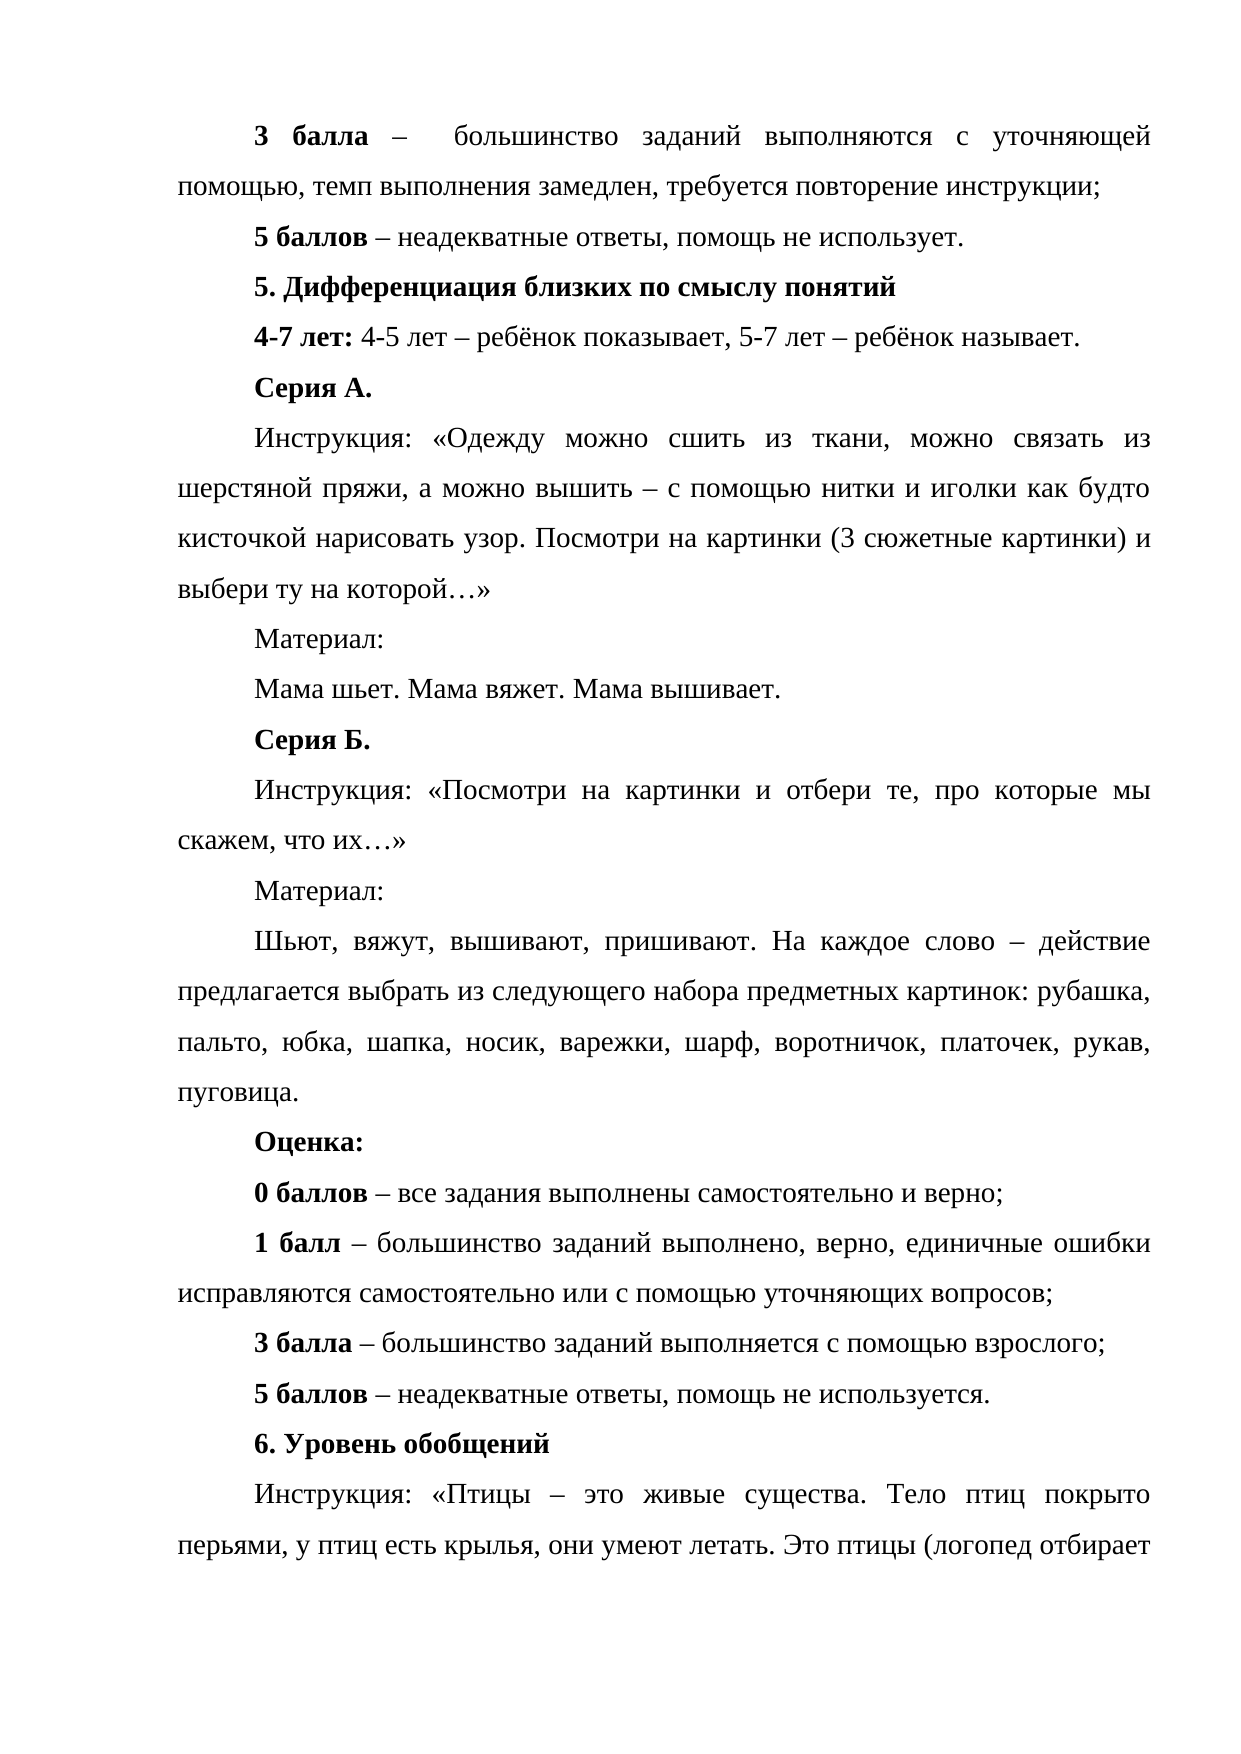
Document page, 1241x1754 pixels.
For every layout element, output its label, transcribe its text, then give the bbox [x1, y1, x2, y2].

text Инструкция: «Посмотри на картинки и отбери те, про которые мы скажем, что их…» [177, 772, 1152, 856]
text Шьют, вяжут, вышивают, пришивают. На каждое слово – действие предлагается выбрать из следующего набора предметных картинок: рубашка, пальто, юбка, шапка, носик, варежки, шарф, воротничок, платочек, рукав, пуговица. [177, 923, 1152, 1108]
text Инструкция: «Одежду можно сшить из ткани, можно связать из шерстяной пряжи, а можно вышить – с помощью нитки и иголки как будто кисточкой нарисовать узор. Посмотри на картинки (3 сюжетные картинки) и выбери ту на которой…» [177, 420, 1152, 604]
text 5 баллов – неадекватные ответы, помощь не использует. [177, 219, 1152, 252]
text Серия А. [177, 370, 1152, 403]
text 6. Уровень обобщений [177, 1426, 1152, 1460]
text Материал: [177, 621, 1152, 655]
text 4-7 лет: 4-5 лет – ребёнок показывает, 5-7 лет – ребёнок называет. [177, 319, 1152, 353]
text 0 баллов – все задания выполнены самостоятельно и верно; [177, 1175, 1152, 1208]
text Мама шьет. Мама вяжет. Мама вышивает. [177, 672, 1152, 705]
text Серия Б. [177, 722, 1152, 755]
text 3 балла – большинство заданий выполняется с помощью взрослого; [177, 1326, 1152, 1359]
text 3 балла – большинство заданий выполняются с уточняющей помощью, темп выполнения замедлен, требуется повторение инструкции; [177, 118, 1152, 202]
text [177, 1477, 1152, 1560]
text Оценка: [177, 1124, 1152, 1158]
text 5. Дифференциация близких по смыслу понятий [177, 269, 1152, 303]
text Материал: [177, 873, 1152, 906]
text 1 балл – большинство заданий выполнено, верно, единичные ошибки исправляются самостоятельно или с помощью уточняющих вопросов; [177, 1225, 1152, 1309]
text 5 баллов – неадекватные ответы, помощь не используется. [177, 1376, 1152, 1409]
